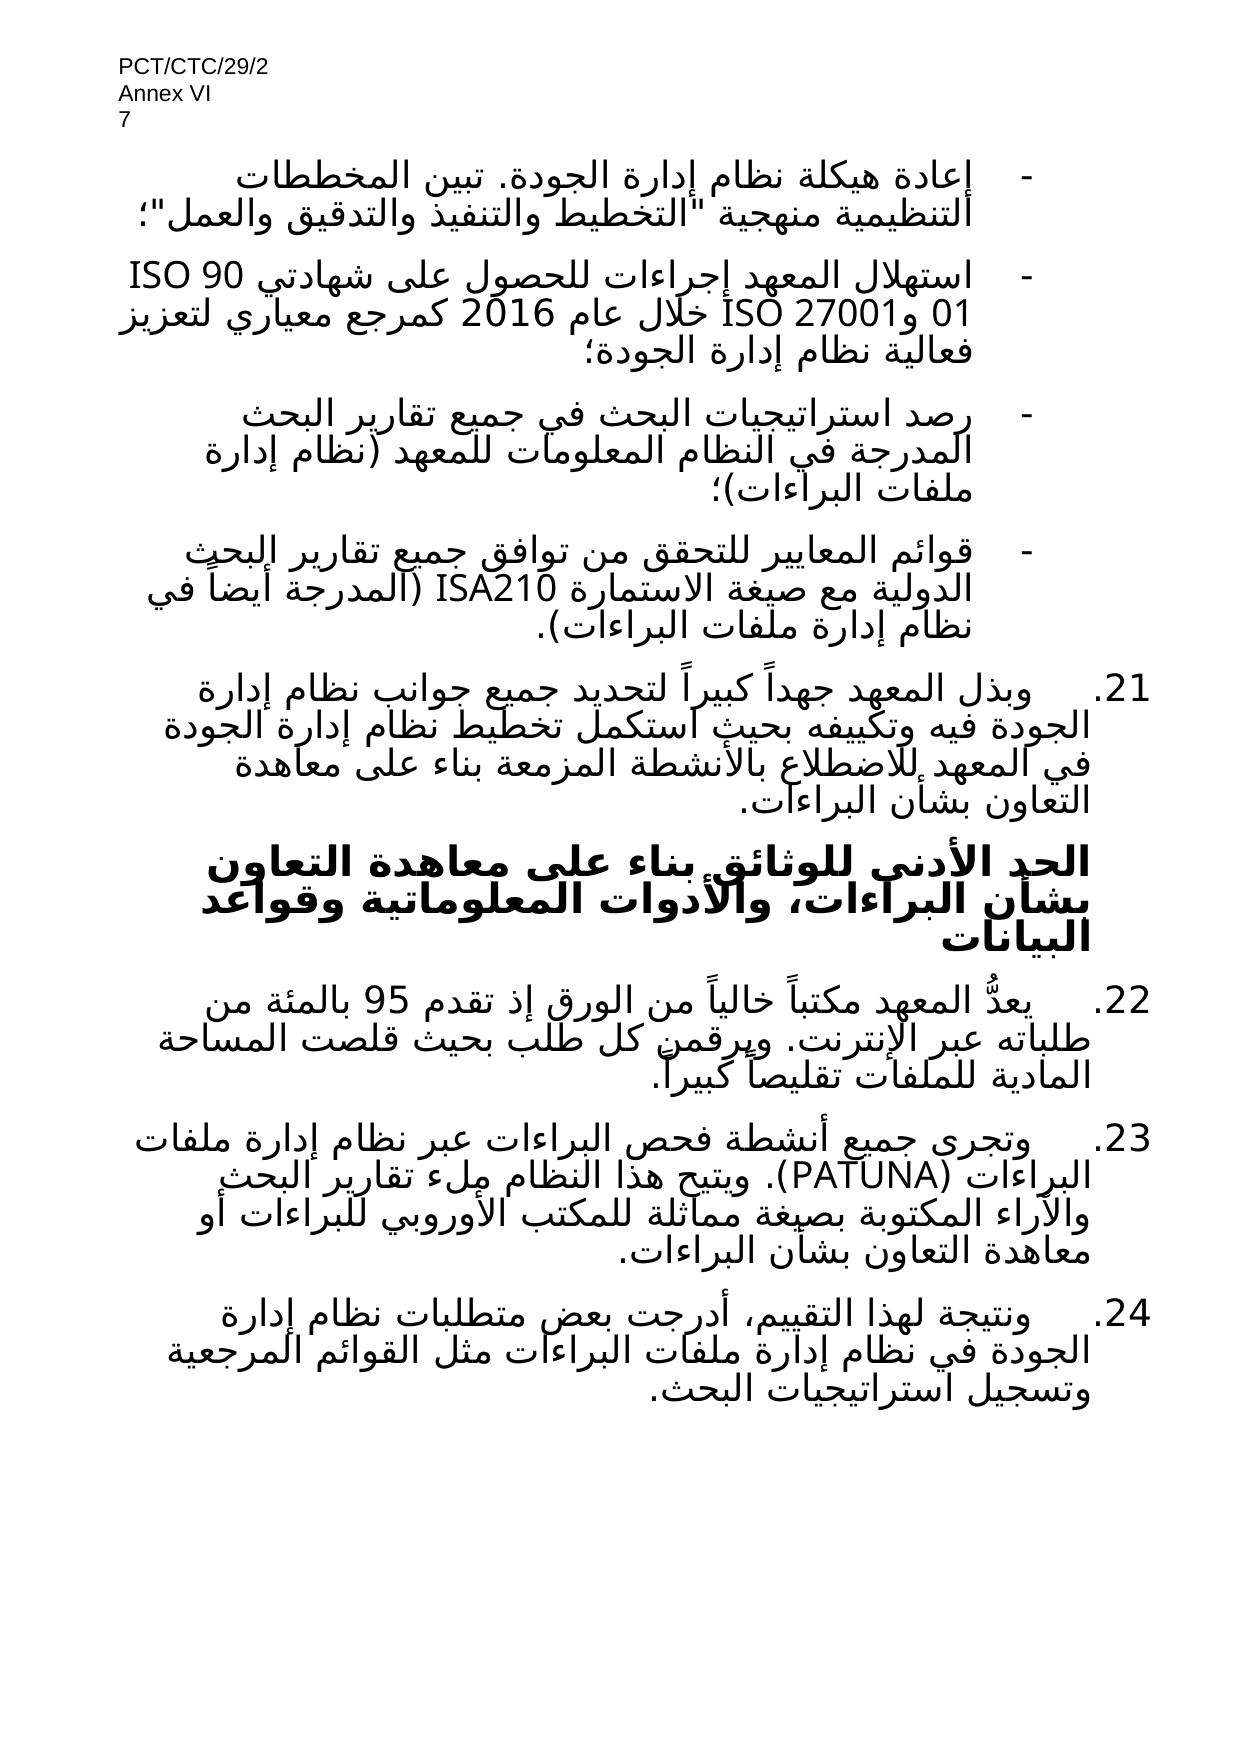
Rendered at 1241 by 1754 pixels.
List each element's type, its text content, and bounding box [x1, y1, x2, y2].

list يعدُّ المعهد مكتباً خالياً من الورق إذ تقدم 95 بالمئة من طلباته عبر الإنترنت. ويرقمن كل طلب بحيث قلصت المساحة المادية للملفات تقليصاً كبيراً. [118, 983, 1092, 1096]
list ونتيجة لهذا التقييم، أدرجت بعض متطلبات نظام إدارة الجودة في نظام إدارة ملفات البراءات مثل القوائم المرجعية وتسجيل استراتيجيات البحث. [118, 1296, 1092, 1408]
list وتجرى جميع أنشطة فحص البراءات عبر نظام إدارة ملفات البراءات (PATUNA). ويتيح هذا النظام ملء تقارير البحث والآراء المكتوبة بصيغة مماثلة للمكتب الأوروبي للبراءات أو معاهدة التعاون بشأن البراءات. [118, 1121, 1092, 1271]
text - إعادة هيكلة نظام إدارة الجودة. تبين المخططات التنظيمية منهجية "التخطيط والتنفيذ والتدقيق والعمل"؛ [118, 158, 1033, 233]
text - قوائم المعايير للتحقق من توافق جميع تقارير البحث الدولية مع صيغة الاستمارة ISA210 (المدرجة أيضاً في نظام إدارة ملفات البراءات). [118, 533, 1033, 646]
text - استهلال المعهد إجراءات للحصول على شهادتي ISO 9001 وISO 27001 خلال عام 2016 كمرجع معياري لتعزيز فعالية نظام إدارة الجودة؛ [118, 258, 1033, 371]
text - رصد استراتيجيات البحث في جميع تقارير البحث المدرجة في النظام المعلومات للمعهد (نظام إدارة ملفات البراءات)؛ [118, 396, 1033, 508]
subtitle الحد الأدنى للوثائق بناء على معاهدة التعاون بشأن البراءات، والأدوات المعلوماتية وقواعد البيانات [118, 846, 1092, 958]
list وبذل المعهد جهداً كبيراً لتحديد جميع جوانب نظام إدارة الجودة فيه وتكييفه بحيث استكمل تخطيط نظام إدارة الجودة في المعهد للاضطلاع بالأنشطة المزمعة بناء على معاهدة التعاون بشأن البراءات. [118, 671, 1092, 821]
